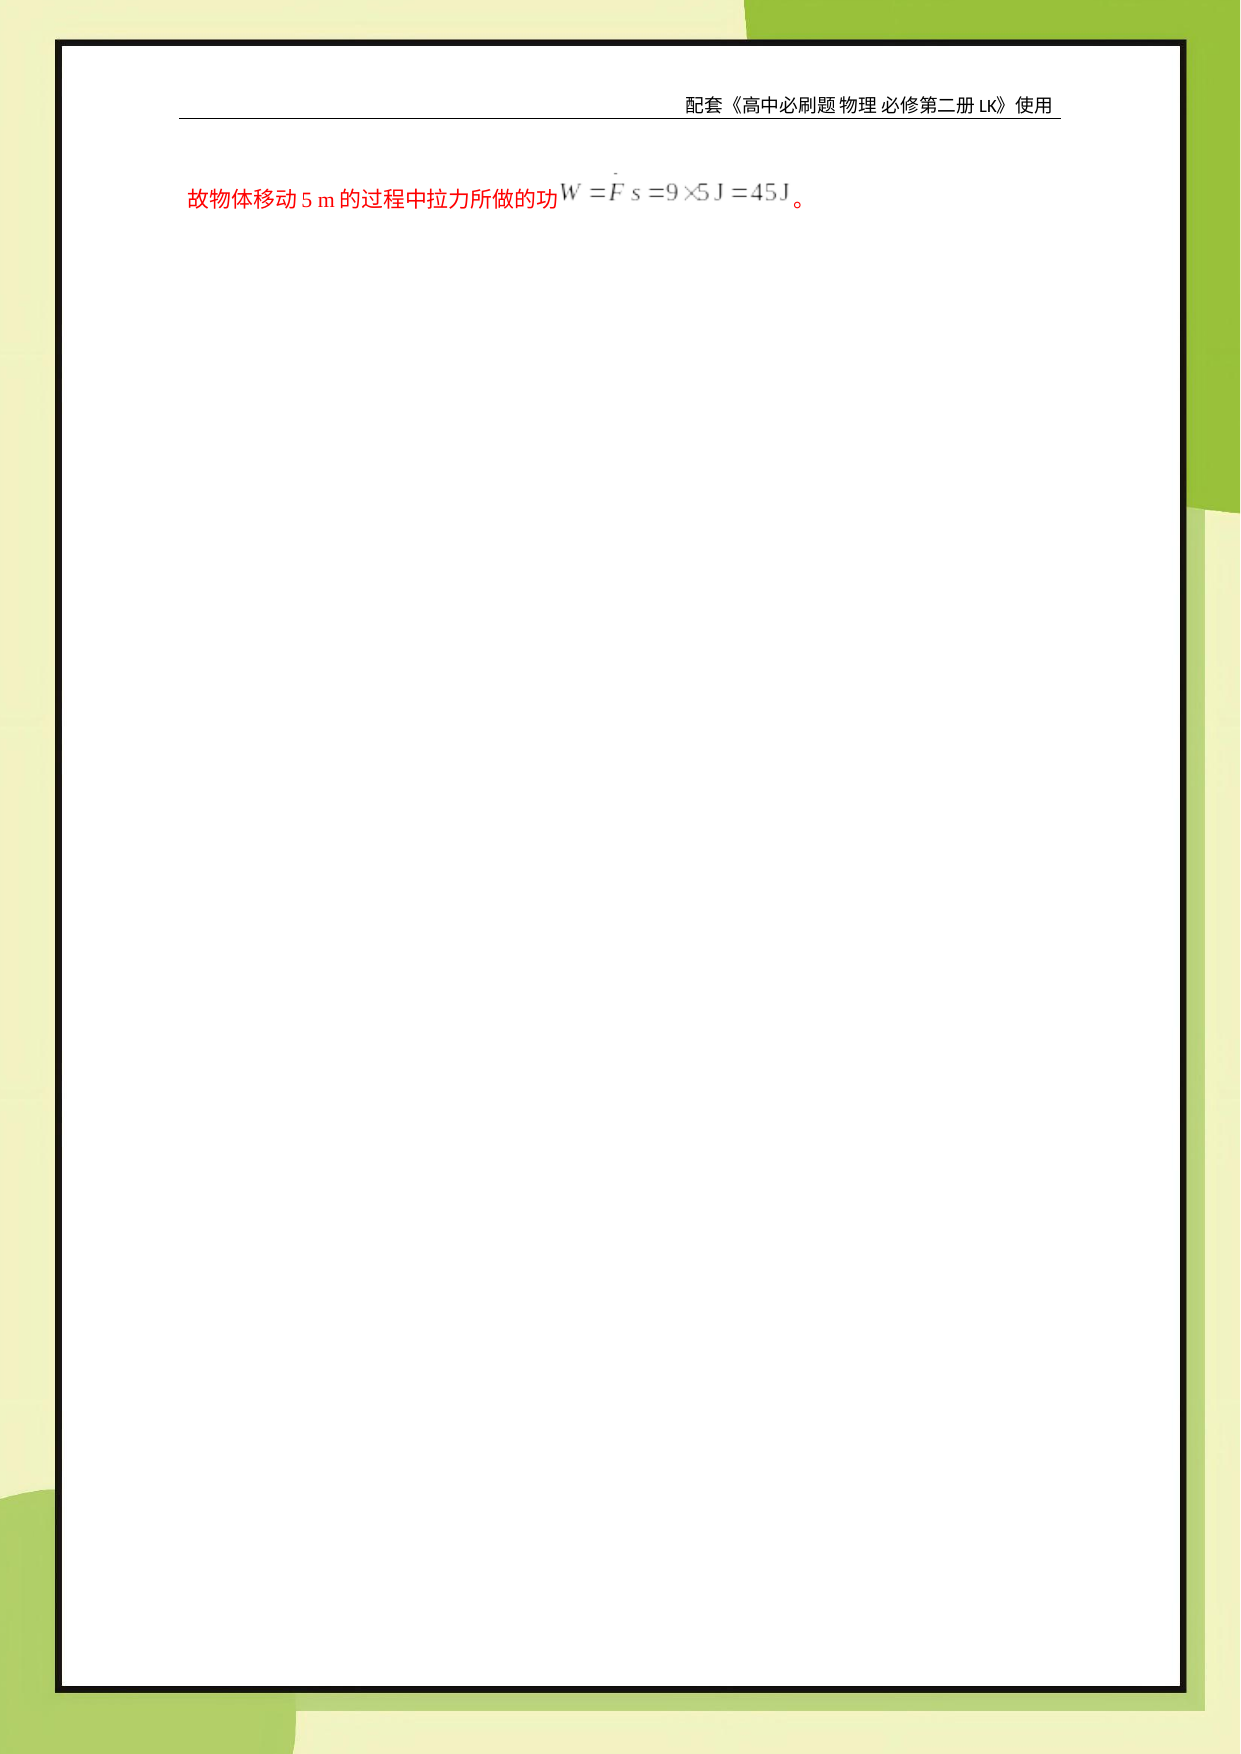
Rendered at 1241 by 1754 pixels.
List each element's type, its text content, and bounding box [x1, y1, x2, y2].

text 故物体移动5 m的过程中拉力所做的功。 [187, 162, 1053, 227]
picture [0, 0, 1241, 1754]
